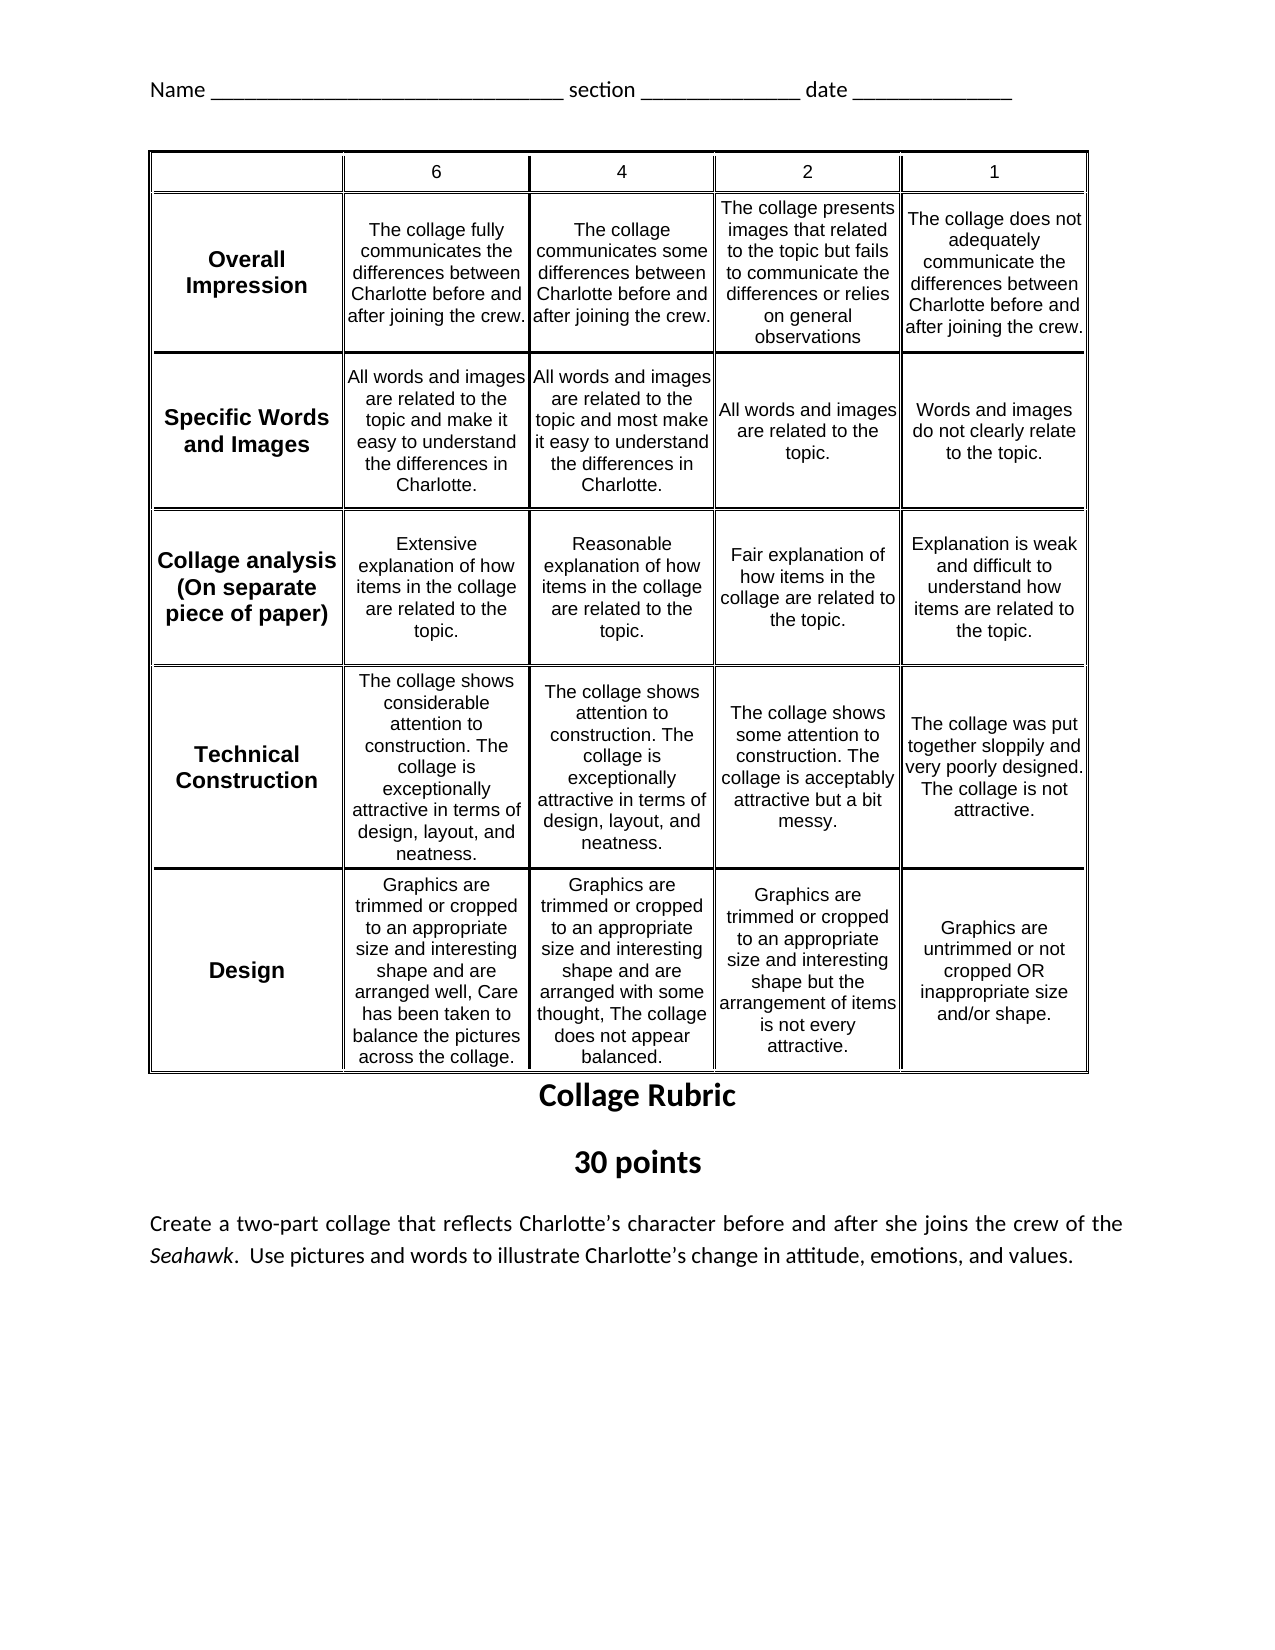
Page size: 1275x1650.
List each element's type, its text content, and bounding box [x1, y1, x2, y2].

table_cell Graphics are trimmed or cropped to an appropriate size and interesting shape and are arranged with some thought, The collage does not appear balanced. [529, 870, 714, 1071]
table_header 4 [529, 153, 714, 191]
table_cell Collage analysis (On separate piece of paper) [152, 507, 342, 663]
table_cell Specific Words and Images [152, 351, 342, 507]
table_cell The collage fully communicates the differences between Charlotte before and after joining the crew. [345, 194, 528, 351]
text 30 points [150, 1141, 1125, 1182]
table_header 6 [344, 153, 529, 191]
table_cell Design [152, 867, 343, 1071]
table_cell Graphics are untrimmed or not cropped OR inappropriate size and/or shape. [901, 867, 1086, 1071]
table_cell Graphics are trimmed or cropped to an appropriate size and interesting shape and are arranged well, Care has been taken to balance the pictures across the collage. [344, 870, 529, 1071]
table_cell The collage does not adequately communicate the differences between Charlotte before and after joining the crew. [901, 191, 1087, 351]
table_cell Graphics are trimmed or cropped to an appropriate size and interesting shape but the arrangement of items is not every attractive. [715, 867, 901, 1071]
table_header 2 [715, 152, 901, 191]
table_cell The collage communicates some differences between Charlotte before and after joining the crew. [531, 194, 713, 351]
text Create a two-part collage that reflects Charlotte’s character before and after she joins the crew of the Seahawk. Use pictures and words to illustrate Charlotte’s change in attitude, emotions, and values. [150, 1209, 1125, 1269]
text Collage Rubric [150, 1074, 1125, 1114]
table_cell The collage was put together sloppily and very poorly designed. The collage is not attractive. [903, 664, 1086, 867]
table_cell Reasonable explanation of how items in the collage are related to the topic. [531, 511, 713, 663]
table_cell Explanation is weak and difficult to understand how items are related to the topic. [903, 507, 1086, 663]
table_cell Fair explanation of how items in the collage are related to the topic. [716, 511, 899, 663]
table_cell Technical Construction [152, 664, 342, 867]
table_cell All words and images are related to the topic. [716, 354, 899, 507]
table_cell Extensive explanation of how items in the collage are related to the topic. [345, 511, 528, 663]
table_cell Overall Impression [150, 191, 343, 351]
table_cell The collage shows attention to construction. The collage is exceptionally attractive in terms of design, layout, and neatness. [531, 667, 713, 867]
table_header [152, 153, 343, 191]
table_header 1 [901, 153, 1086, 191]
table_cell The collage shows considerable attention to construction. The collage is exceptionally attractive in terms of design, layout, and neatness. [345, 667, 528, 867]
table_cell The collage presents images that related to the topic but fails to communicate the differences or relies on general observations [716, 194, 899, 351]
table_cell All words and images are related to the topic and make it easy to understand the differences in Charlotte. [345, 354, 528, 507]
table_cell The collage shows some attention to construction. The collage is acceptably attractive but a bit messy. [716, 667, 899, 867]
table_cell All words and images are related to the topic and most make it easy to understand the differences in Charlotte. [531, 354, 713, 507]
table_cell Words and images do not clearly relate to the topic. [903, 351, 1086, 507]
